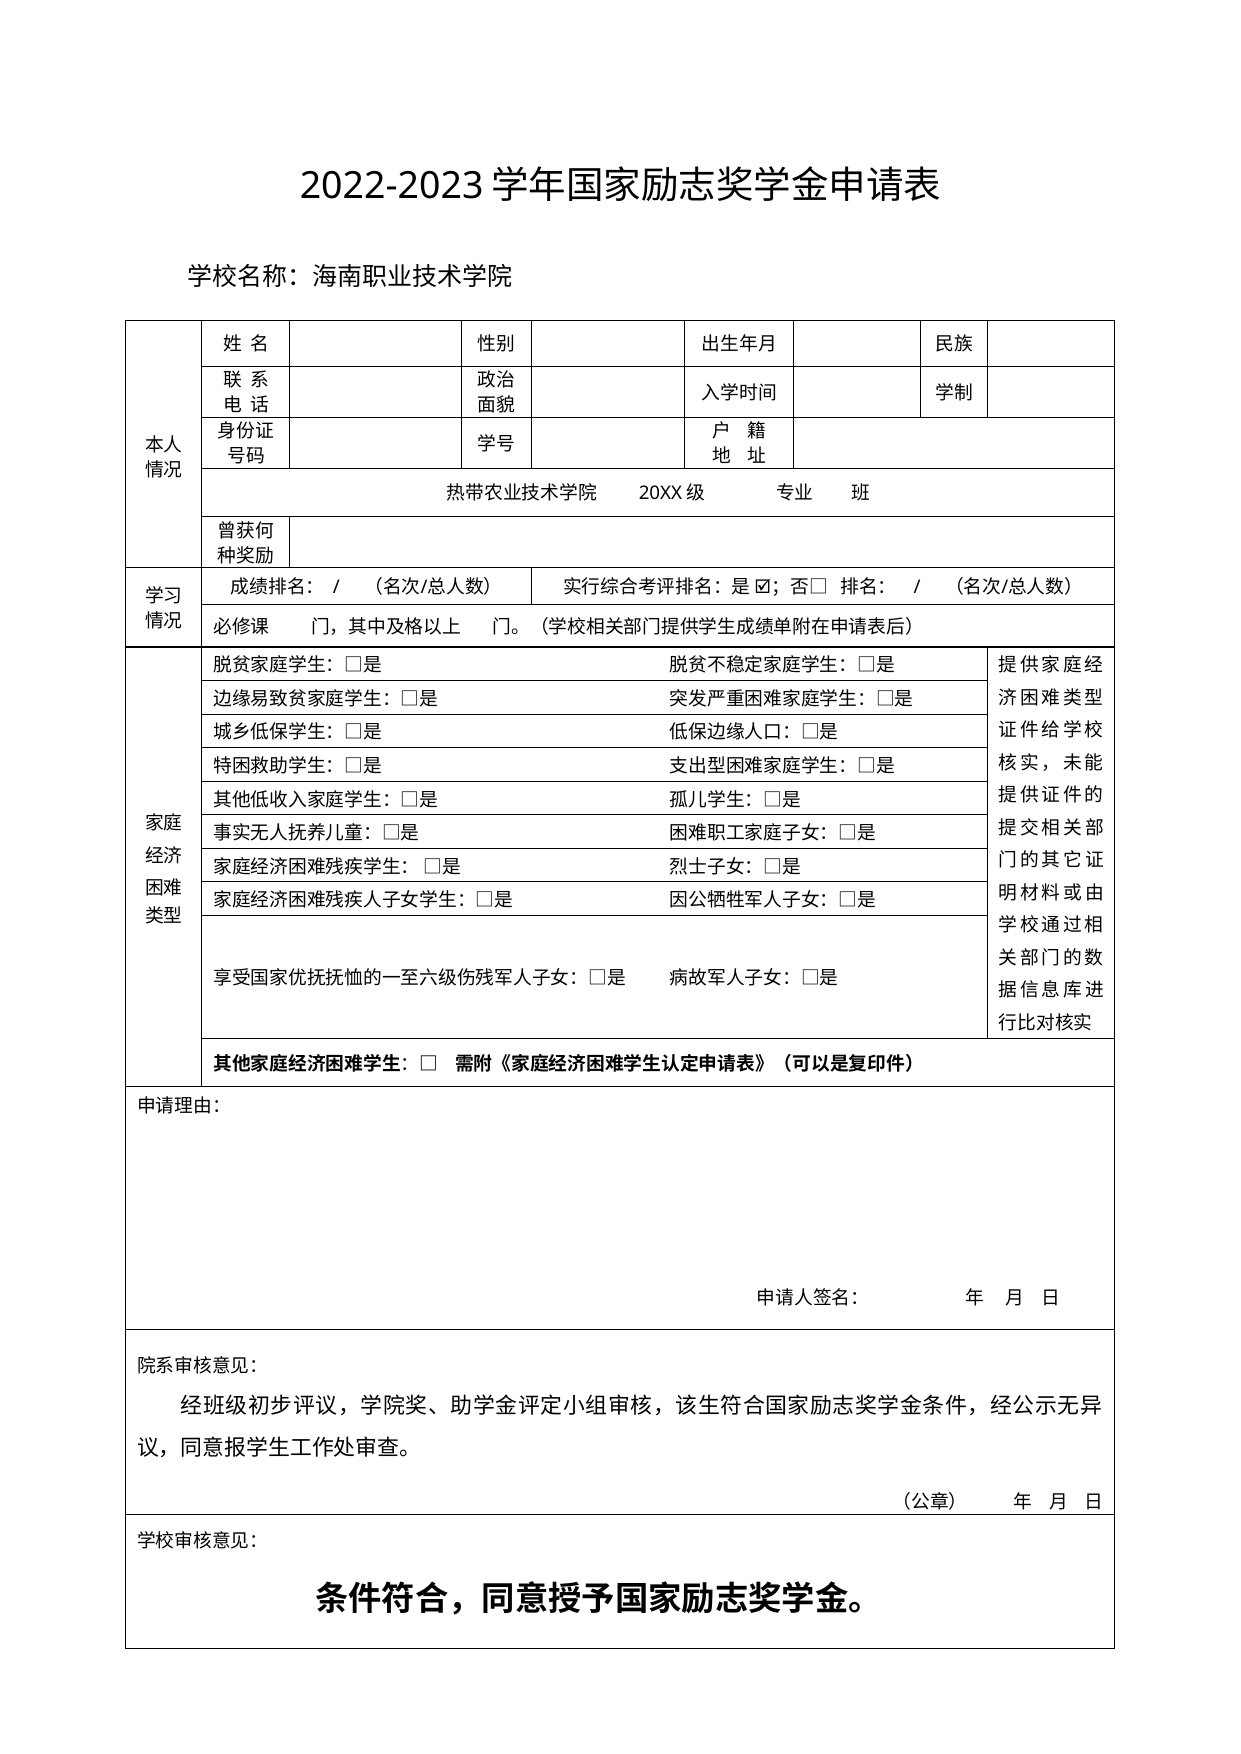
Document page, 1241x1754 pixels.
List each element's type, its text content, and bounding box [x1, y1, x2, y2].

table_cell 学号 [462, 418, 531, 468]
table_cell 学习情况 [126, 568, 201, 646]
table_cell 联 系 电 话 [202, 367, 289, 417]
table_cell 申请理由： 申请人签名： 年 月 日 [126, 1087, 1114, 1329]
table_cell 其他低收入家庭学生：□是 [202, 782, 658, 814]
table_cell 身份证号码 [202, 418, 289, 468]
text 2022-2023学年国家励志奖学金申请表 [187, 149, 1053, 214]
table_header [988, 321, 1114, 366]
table_cell 边缘易致贫家庭学生：□是 [202, 681, 658, 713]
table_cell [532, 367, 684, 417]
table_header 民族 [921, 321, 987, 366]
table_header 本人情况 [126, 321, 201, 567]
table_cell 必修课 门，其中及格以上 门。（学校相关部门提供学生成绩单附在申请表后） [202, 605, 1114, 646]
table_cell 热带农业技术学院 20XX级 专业 班 [202, 469, 1114, 516]
table_cell [794, 367, 920, 417]
table_cell 家庭经济困难残疾人子女学生：□是 [202, 882, 658, 915]
table_cell 因公牺牲军人子女：□是 [658, 882, 987, 915]
table_header 出生年月 [685, 321, 793, 366]
table_header [290, 321, 461, 366]
table_cell 享受国家优抚抚恤的一至六级伤残军人子女：□是 [202, 916, 658, 1037]
table_header [794, 321, 920, 366]
table_cell [988, 367, 1114, 417]
table_cell 其他家庭经济困难学生：□ 需附《家庭经济困难学生认定申请表》（可以是复印件） [202, 1039, 1114, 1086]
table_cell 院系审核意见： 经班级初步评议，学院奖、助学金评定小组审核，该生符合国家励志奖学金条件，经公示无异议，同意报学生工作处审查。 （公章） 年 月 日 [126, 1330, 1114, 1514]
table_cell 孤儿学生：□是 [658, 782, 987, 814]
table_cell 家庭 经济 困难 类型 [126, 648, 201, 1086]
table_cell 提供家庭经济困难类型证件给学校核实，未能提供证件的提交相关部门的其它证明材料或由学校通过相关部门的数据信息库进行比对核实 [988, 648, 1114, 1037]
table_cell 低保边缘人口：□是 [658, 715, 987, 747]
table_cell 特困救助学生：□是 [202, 748, 658, 781]
table_cell 曾获何种奖励 [202, 517, 289, 567]
table_header [532, 321, 684, 366]
text 学校名称：海南职业技术学院 [187, 242, 1053, 307]
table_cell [126, 1515, 1114, 1648]
table_cell 脱贫不稳定家庭学生：□是 [658, 648, 987, 680]
table_cell 困难职工家庭子女：□是 [658, 815, 987, 848]
table_cell 支出型困难家庭学生：□是 [658, 748, 987, 781]
table_cell 烈士子女：□是 [658, 849, 987, 881]
table_cell 户 籍 地 址 [685, 418, 793, 468]
table_cell 脱贫家庭学生：□是 [202, 648, 658, 680]
table_cell 学制 [921, 367, 987, 417]
table_cell 突发严重困难家庭学生：□是 [658, 681, 987, 713]
table_cell 病故军人子女：□是 [658, 916, 987, 1037]
table_cell [532, 418, 684, 468]
table_cell 家庭经济困难残疾学生： □是 [202, 849, 658, 881]
table_cell 城乡低保学生：□是 [202, 715, 658, 747]
table_cell 政治面貌 [462, 367, 531, 417]
table_cell [290, 517, 1114, 567]
table_cell 事实无人抚养儿童：□是 [202, 815, 658, 848]
table_cell 实行综合考评排名：是；否□ 排名： / （名次/总人数） [532, 568, 1114, 604]
table_header 性别 [462, 321, 531, 366]
table_header 姓 名 [202, 321, 289, 366]
table_cell 入学时间 [685, 367, 793, 417]
table_cell 成绩排名： / （名次/总人数） [202, 568, 531, 604]
table_cell [290, 367, 461, 417]
table_cell [290, 418, 461, 468]
table_cell [794, 418, 1114, 468]
